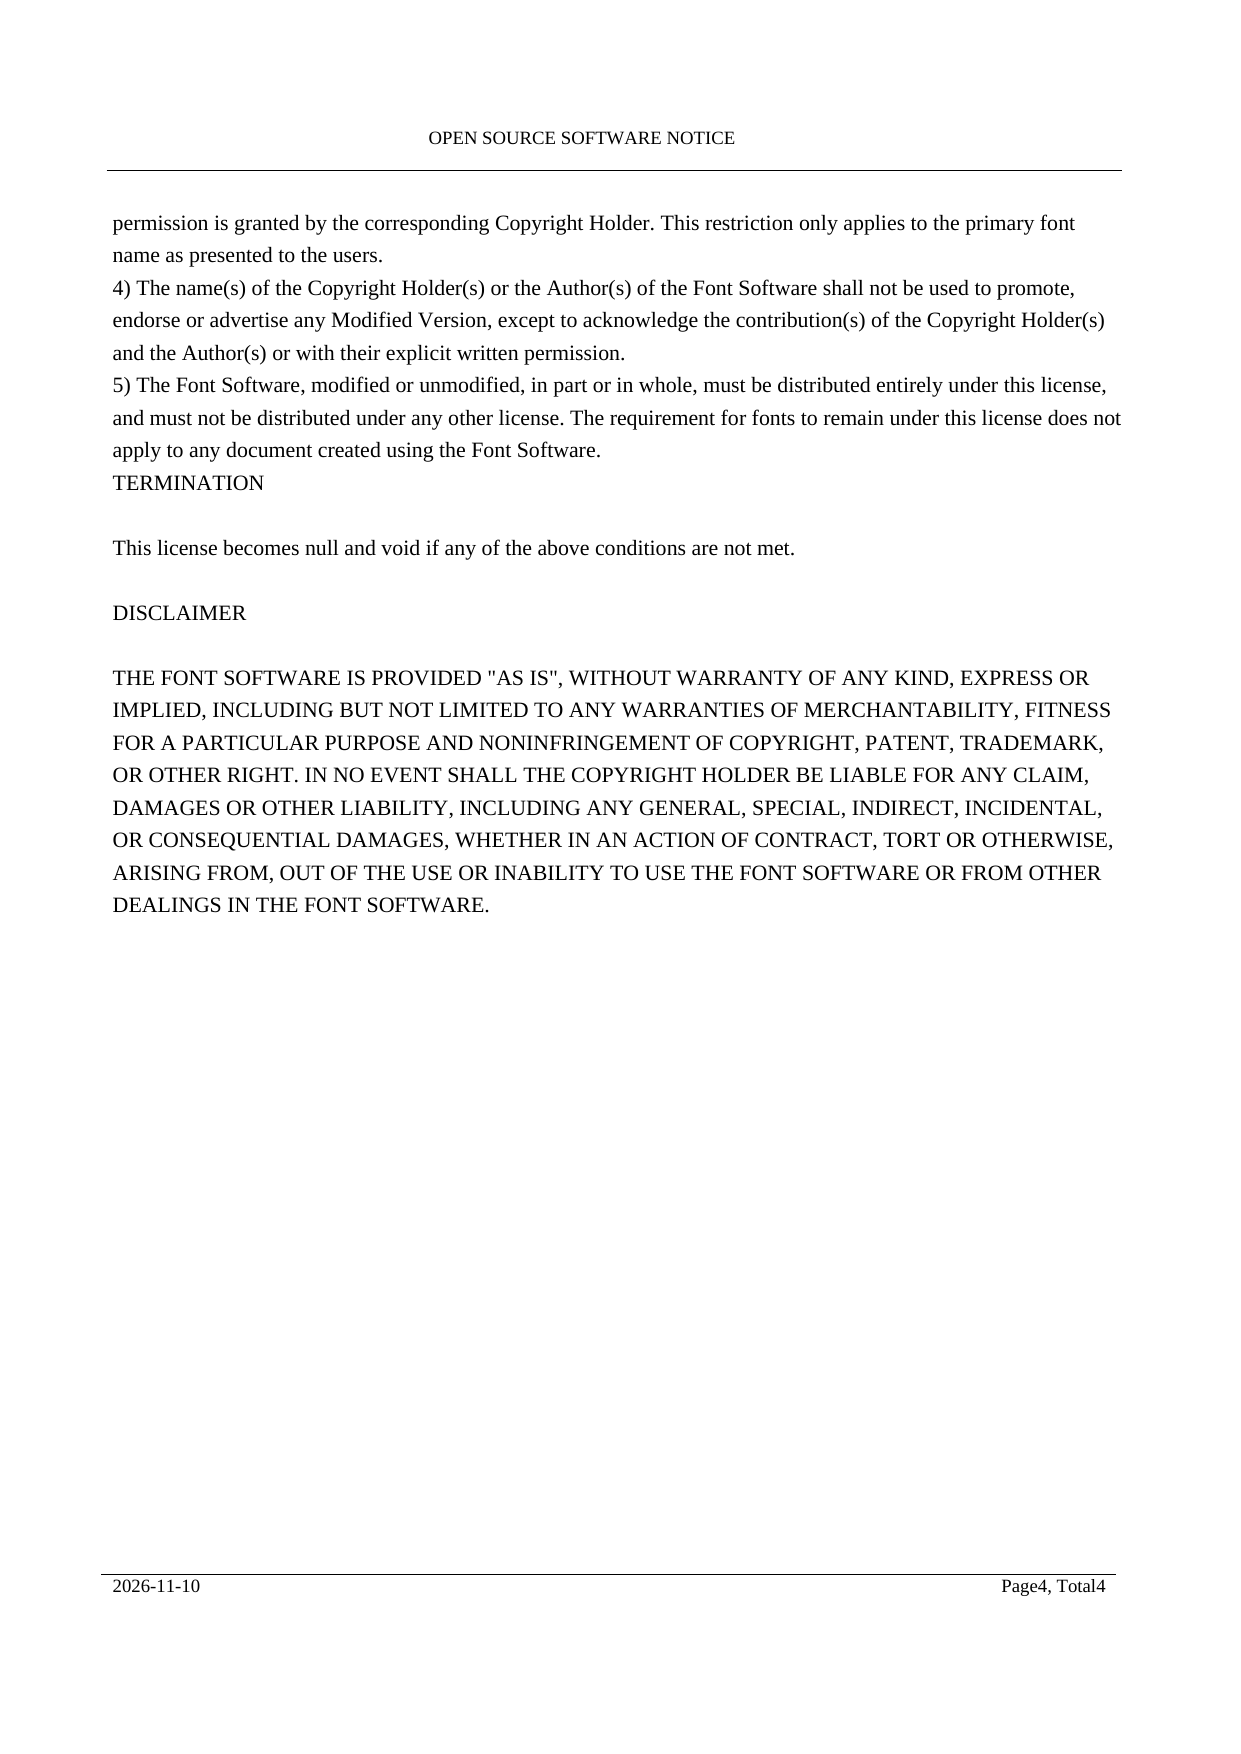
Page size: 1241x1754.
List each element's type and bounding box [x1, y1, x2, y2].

text [112, 206, 1128, 921]
